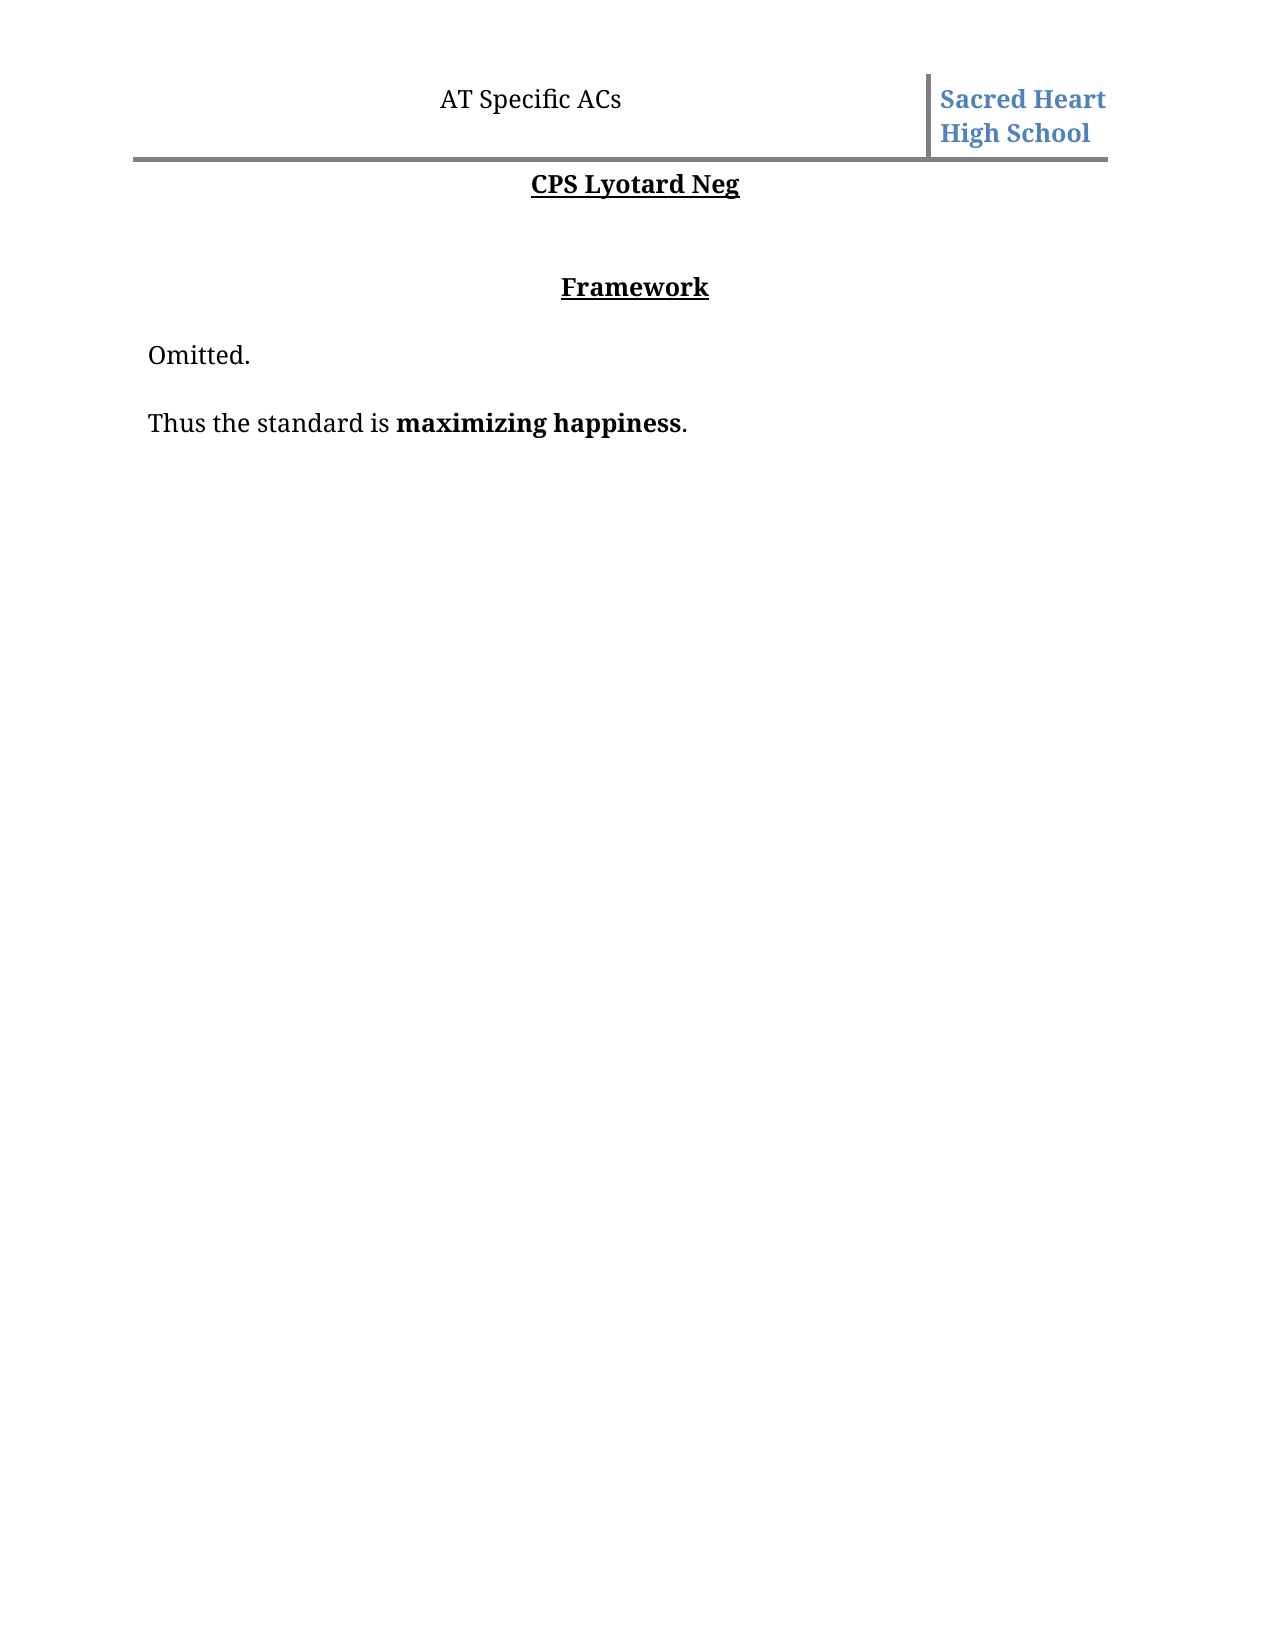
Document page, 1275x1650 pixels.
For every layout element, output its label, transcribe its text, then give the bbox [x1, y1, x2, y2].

text Omitted. [148, 337, 1122, 372]
subtitle Framework [148, 269, 1122, 303]
subtitle CPS Lyotard Neg [148, 167, 1122, 201]
text Thus the standard is maximizing happiness. [148, 406, 1122, 440]
